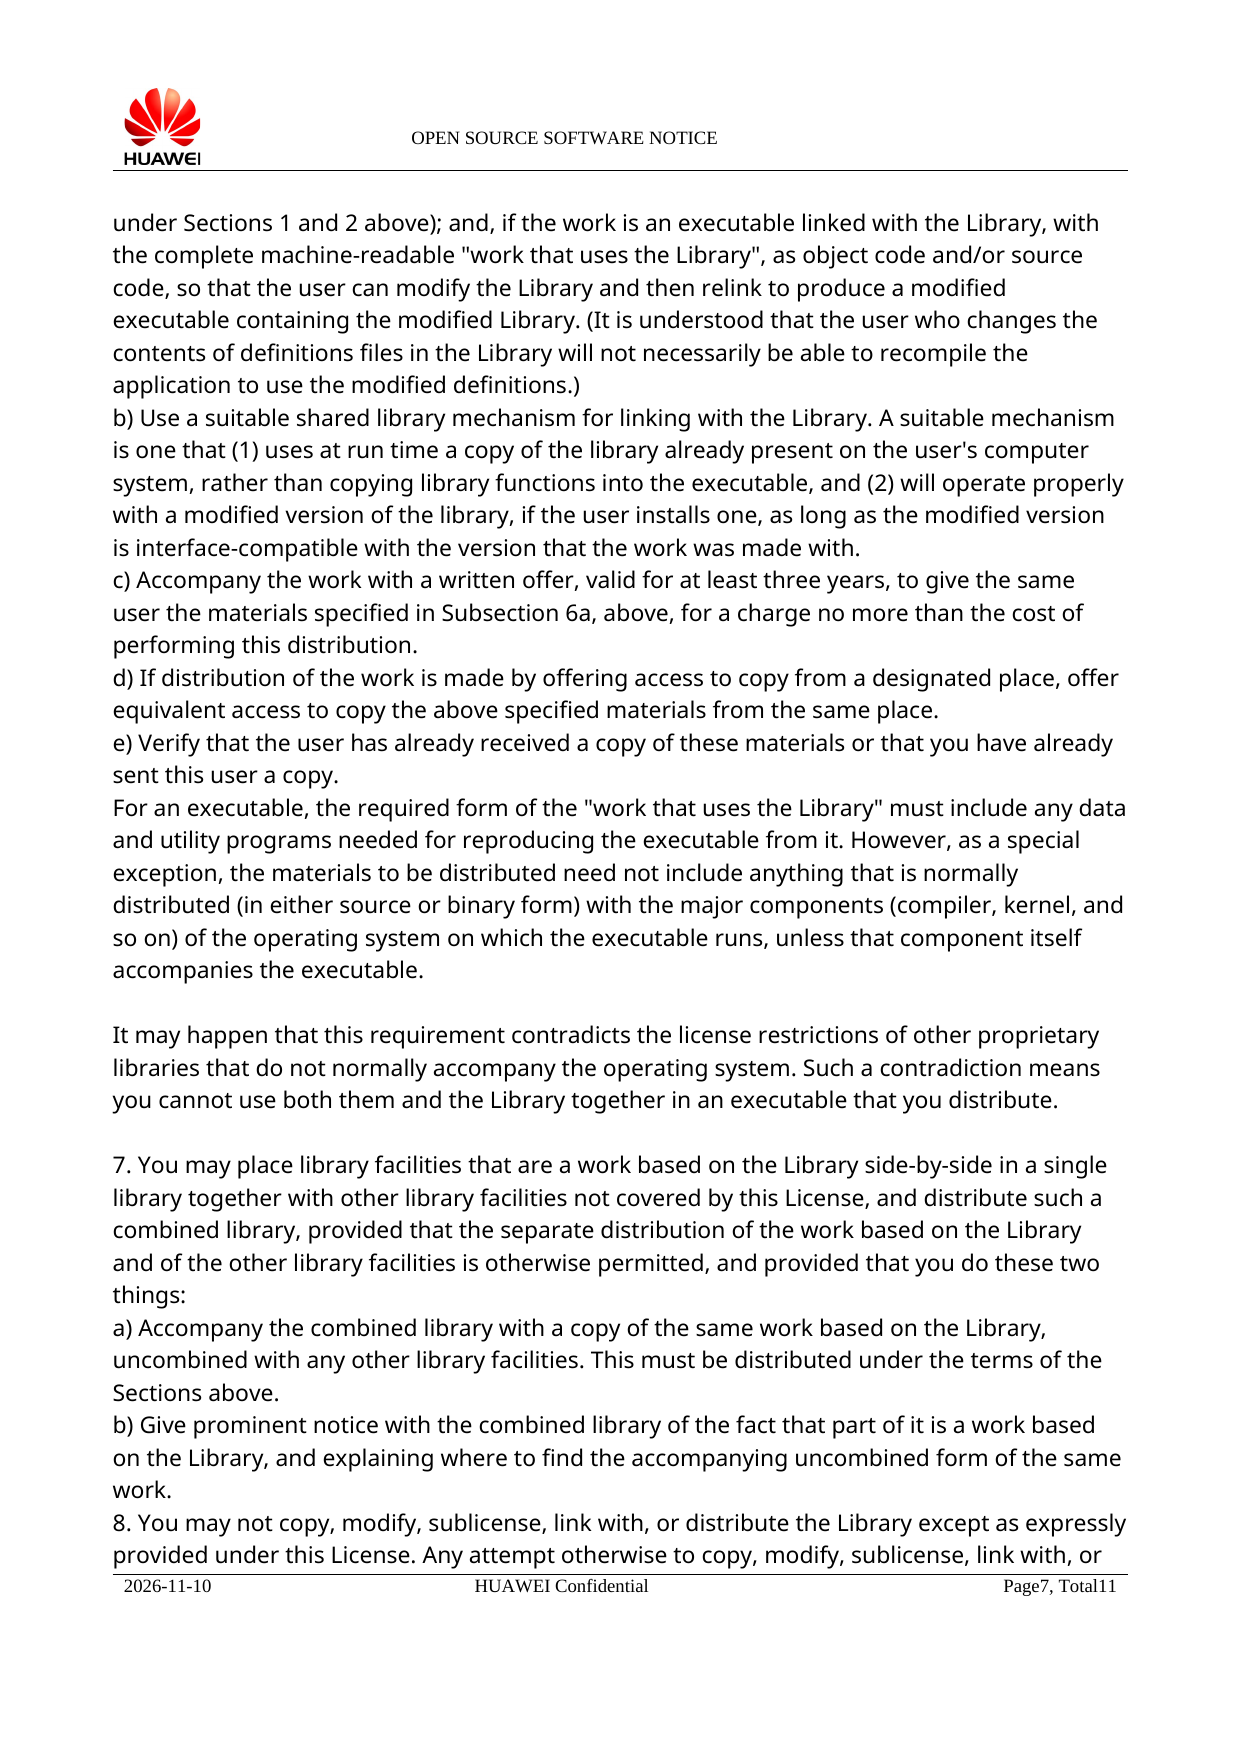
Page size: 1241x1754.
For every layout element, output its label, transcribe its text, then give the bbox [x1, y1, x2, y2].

text c) Accompany the work with a written offer, valid for at least three years, to give the same user the materials specified in Subsection 6a, above, for a charge no more than the cost of performing this distribution. [112, 564, 1128, 661]
text For an executable, the required form of the "work that uses the Library" must include any data and utility programs needed for reproducing the executable from it. However, as a special exception, the materials to be distributed need not include anything that is normally distributed (in either source or binary form) with the major components (compiler, kernel, and so on) of the operating system on which the executable runs, unless that component itself accompanies the executable. [112, 791, 1128, 986]
picture [124, 88, 201, 165]
text a) Accompany the combined library with a copy of the same work based on the Library, uncombined with any other library facilities. This must be distributed under the terms of the Sections above. [112, 1311, 1128, 1409]
text d) If distribution of the work is made by offering access to copy from a designated place, offer equivalent access to copy the above specified materials from the same place. [112, 661, 1128, 726]
text 7. You may place library facilities that are a work based on the Library side-by-side in a single library together with other library facilities not covered by this License, and distribute such a combined library, provided that the separate distribution of the work based on the Library and of the other library facilities is otherwise permitted, and provided that you do these two things: [112, 1149, 1128, 1311]
text e) Verify that the user has already received a copy of these materials or that you have already sent this user a copy. [112, 726, 1128, 791]
text b) Use a suitable shared library mechanism for linking with the Library. A suitable mechanism is one that (1) uses at run time a copy of the library already present on the user's computer system, rather than copying library functions into the executable, and (2) will operate properly with a modified version of the library, if the user installs one, as long as the modified version is interface-compatible with the version that the work was made with. [112, 401, 1128, 564]
text b) Give prominent notice with the combined library of the fact that part of it is a work based on the Library, and explaining where to find the accompanying uncombined form of the same work. [112, 1409, 1128, 1506]
text It may happen that this requirement contradicts the license restrictions of other proprietary libraries that do not normally accompany the operating system. Such a contradiction means you cannot use both them and the Library together in an executable that you distribute. [112, 1019, 1128, 1116]
